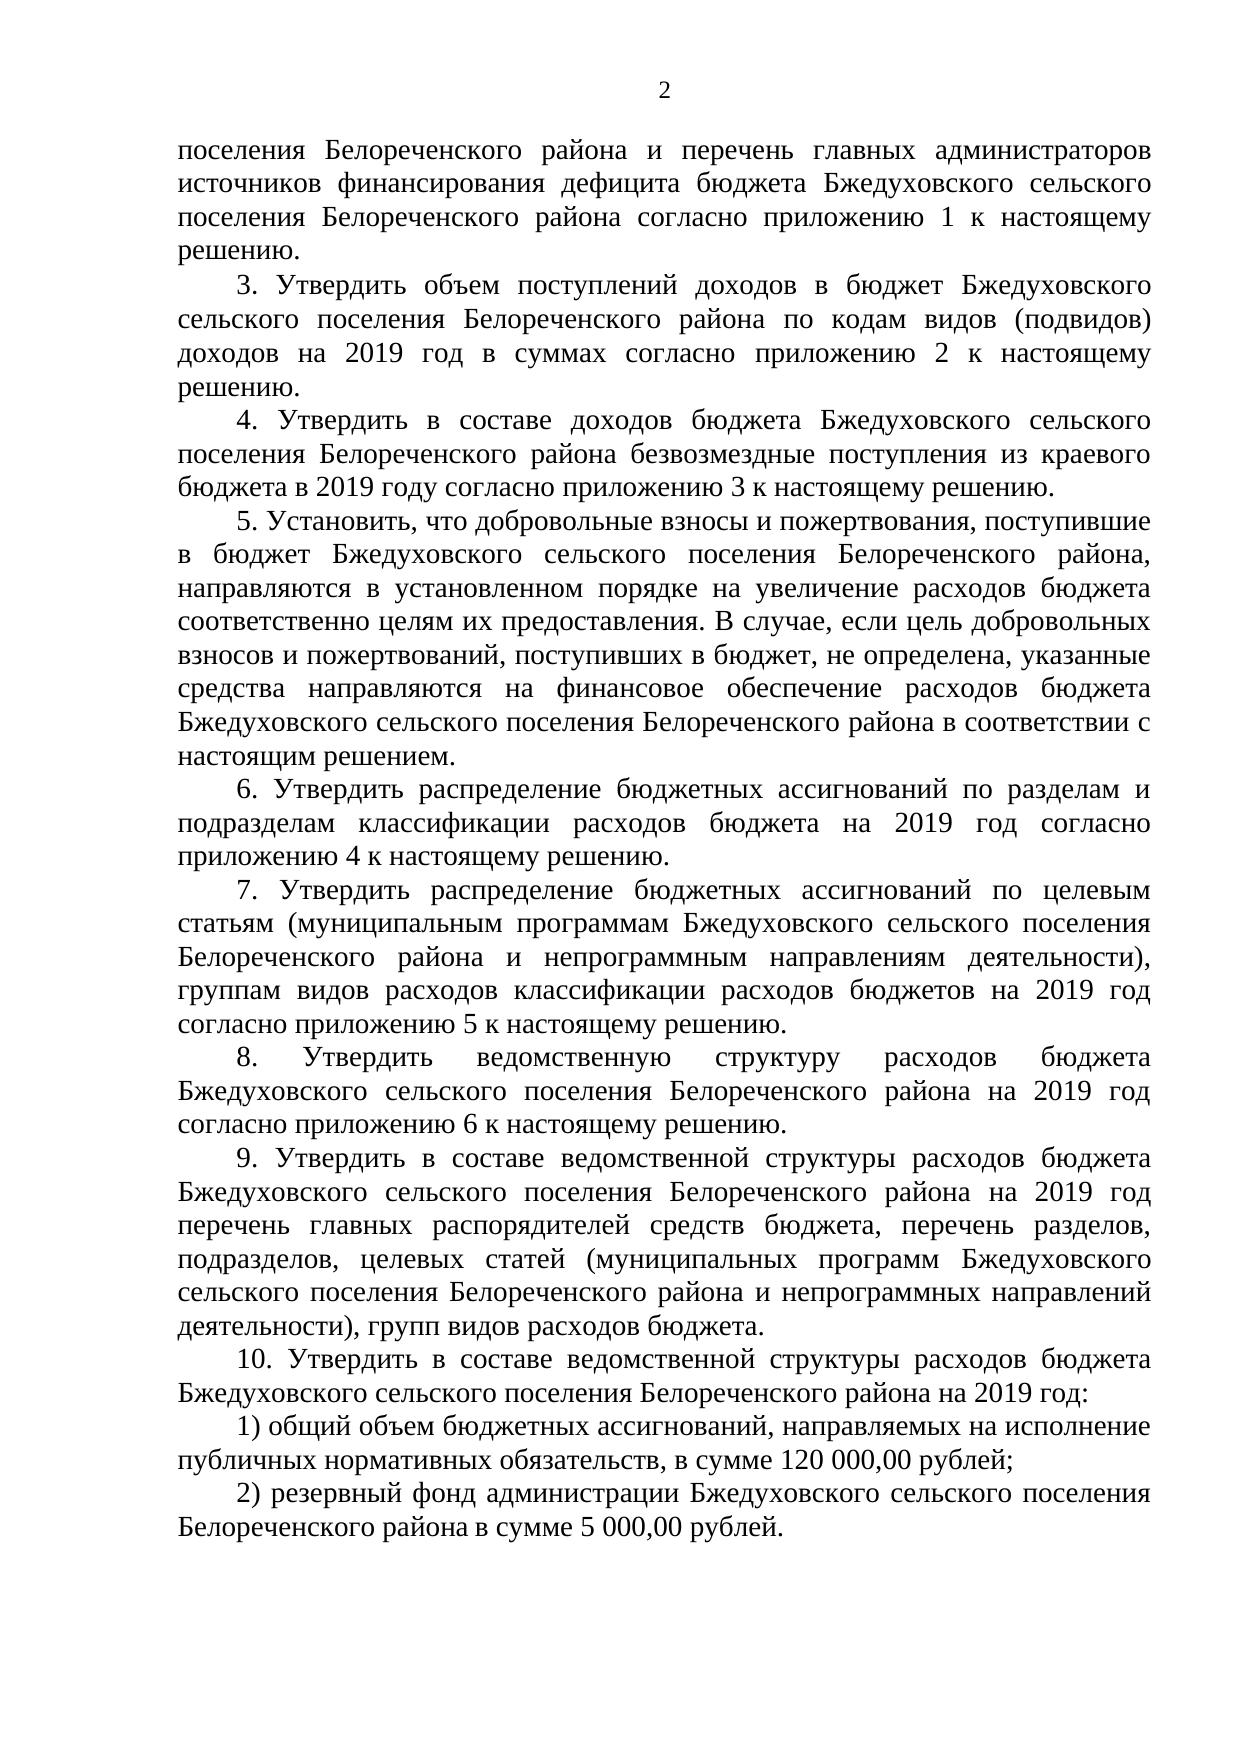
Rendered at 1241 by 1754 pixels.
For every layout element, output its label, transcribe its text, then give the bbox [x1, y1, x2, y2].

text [177, 132, 1152, 266]
text 5. Установить, что добровольные взносы и пожертвования, поступившие в бюджет Бжедуховского сельского поселения Белореченского района, направляются в установленном порядке на увеличение расходов бюджета соответственно целям их предоставления. В случае, если цель добровольных взносов и пожертвований, поступивших в бюджет, не определена, указанные средства направляются на финансовое обеспечение расходов бюджета Бжедуховского сельского поселения Белореченского района в соответствии с настоящим решением. [177, 503, 1152, 771]
text 1) общий объем бюджетных ассигнований, направляемых на исполнение публичных нормативных обязательств, в сумме 120 000,00 рублей; [177, 1408, 1152, 1476]
text 9. Утвердить в составе ведомственной структуры расходов бюджета Бжедуховского сельского поселения Белореченского района на 2019 год перечень главных распорядителей средств бюджета, перечень разделов, подразделов, целевых статей (муниципальных программ Бжедуховского сельского поселения Белореченского района и непрограммных направлений деятельности), групп видов расходов бюджета. [177, 1140, 1152, 1341]
text 2) резервный фонд администрации Бжедуховского сельского поселения Белореченского района в сумме 5 000,00 рублей. [177, 1476, 1152, 1543]
text 4. Утвердить в составе доходов бюджета Бжедуховского сельского поселения Белореченского района безвозмездные поступления из краевого бюджета в 2019 году согласно приложению 3 к настоящему решению. [177, 402, 1152, 503]
text 8. Утвердить ведомственную структуру расходов бюджета Бжедуховского сельского поселения Белореченского района на 2019 год согласно приложению 6 к настоящему решению. [177, 1039, 1152, 1140]
text 3. Утвердить объем поступлений доходов в бюджет Бжедуховского сельского поселения Белореченского района по кодам видов (подвидов) доходов на 2019 год в суммах согласно приложению 2 к настоящему решению. [177, 266, 1152, 402]
text 6. Утвердить распределение бюджетных ассигнований по разделам и подразделам классификации расходов бюджета на 2019 год согласно приложению 4 к настоящему решению. [177, 771, 1152, 872]
text 7. Утвердить распределение бюджетных ассигнований по целевым статьям (муниципальным программам Бжедуховского сельского поселения Белореченского района и непрограммным направлениям деятельности), группам видов расходов классификации расходов бюджетов на 2019 год согласно приложению 5 к настоящему решению. [177, 872, 1152, 1039]
text 10. Утвердить в составе ведомственной структуры расходов бюджета Бжедуховского сельского поселения Белореченского района на 2019 год: [177, 1341, 1152, 1408]
